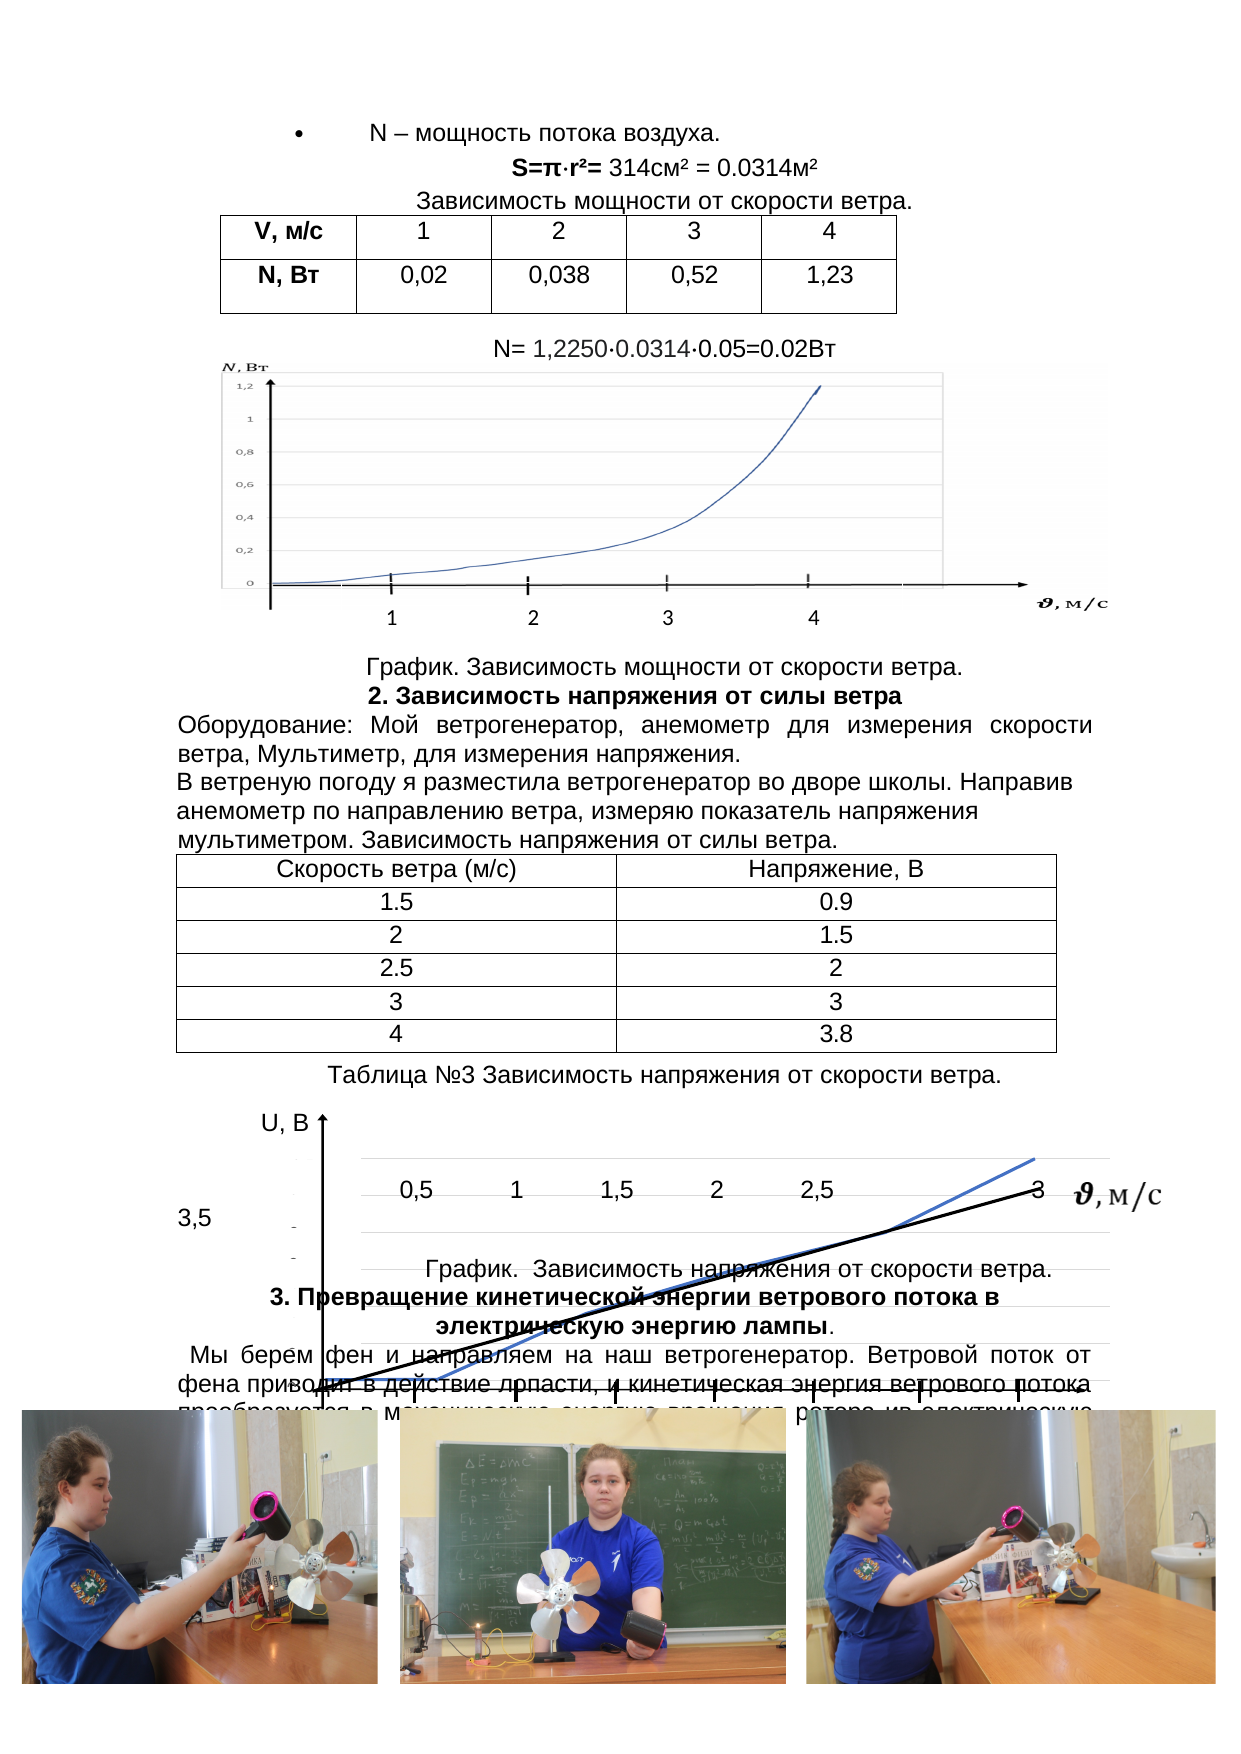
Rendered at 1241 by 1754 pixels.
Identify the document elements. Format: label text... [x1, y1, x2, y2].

text N= 1,2250⋅0.0314⋅0.05=0.02Вт [223, 333, 1106, 363]
table_cell 3 [177, 987, 616, 1019]
text 0,5 1 1,5 2 2,5 3 3,5 [177, 1174, 1152, 1232]
table_header 3 [627, 216, 761, 258]
table_cell 0,52 [627, 260, 761, 313]
table_header Напряжение, В [617, 855, 1056, 887]
table_cell 1,23 [762, 260, 896, 313]
table_cell N, Вт [221, 260, 356, 313]
picture [21, 1410, 378, 1684]
table_cell 3.8 [617, 1020, 1056, 1052]
table_cell 0,02 [357, 260, 491, 313]
picture [1073, 1182, 1162, 1212]
text Таблица №3 Зависимость напряжения от скорости ветра. [223, 1060, 1106, 1089]
table_header Скорость ветра (м/с) [177, 855, 616, 887]
text В ветреную погоду я разместила ветрогенератор во дворе школы. Направив [162, 767, 1093, 796]
table_header V, м/c [221, 216, 356, 258]
text Оборудование: Мой ветрогенератор, анемометр для измерения скорости ветра, Мультиметр, для измерения напряжения. [177, 710, 1093, 767]
text 2. Зависимость напряжения от силы ветра [177, 681, 1093, 710]
text График. Зависимость мощности от скорости ветра. [177, 363, 1152, 681]
text S=π⋅r²= 314см² = 0.0314м² [177, 151, 1152, 181]
picture [400, 1408, 786, 1684]
table_cell 4 [177, 1020, 616, 1052]
text Зависимость мощности от скорости ветра. [177, 186, 1152, 214]
table_cell 1.5 [617, 921, 1056, 953]
text График. Зависимость напряжения от скорости ветра. [326, 1254, 1152, 1282]
table_cell 3 [617, 987, 1056, 1019]
text Мы берем фен и направляем на наш ветрогенератор. Ветровой поток от фена приводит в действие лопасти, и кинетическая энергия ветрового потока преобразуется в механическую энергию вращения ротора ив электрическую энергию лампы. [177, 1340, 1093, 1455]
table_cell 2 [617, 954, 1056, 986]
table_header 1 [357, 216, 491, 258]
table_cell 0,038 [492, 260, 626, 313]
table_header 2 [492, 216, 626, 258]
table_header 4 [762, 216, 896, 258]
table_cell 0.9 [617, 888, 1056, 920]
text 3. Превращение кинетической энергии ветрового потока в электрическую энергию лампы. [177, 1282, 1093, 1340]
text анемометр по направлению ветра, измеряю показатель напряжения [162, 796, 1093, 825]
table_cell 2.5 [177, 954, 616, 986]
table_cell 1.5 [177, 888, 616, 920]
table_cell 2 [177, 921, 616, 953]
picture [806, 1410, 1216, 1684]
list N – мощность потока воздуха. [295, 118, 1152, 147]
text U, В [177, 1108, 1152, 1137]
text мультиметром. Зависимость напряжения от силы ветра. [177, 825, 1093, 854]
